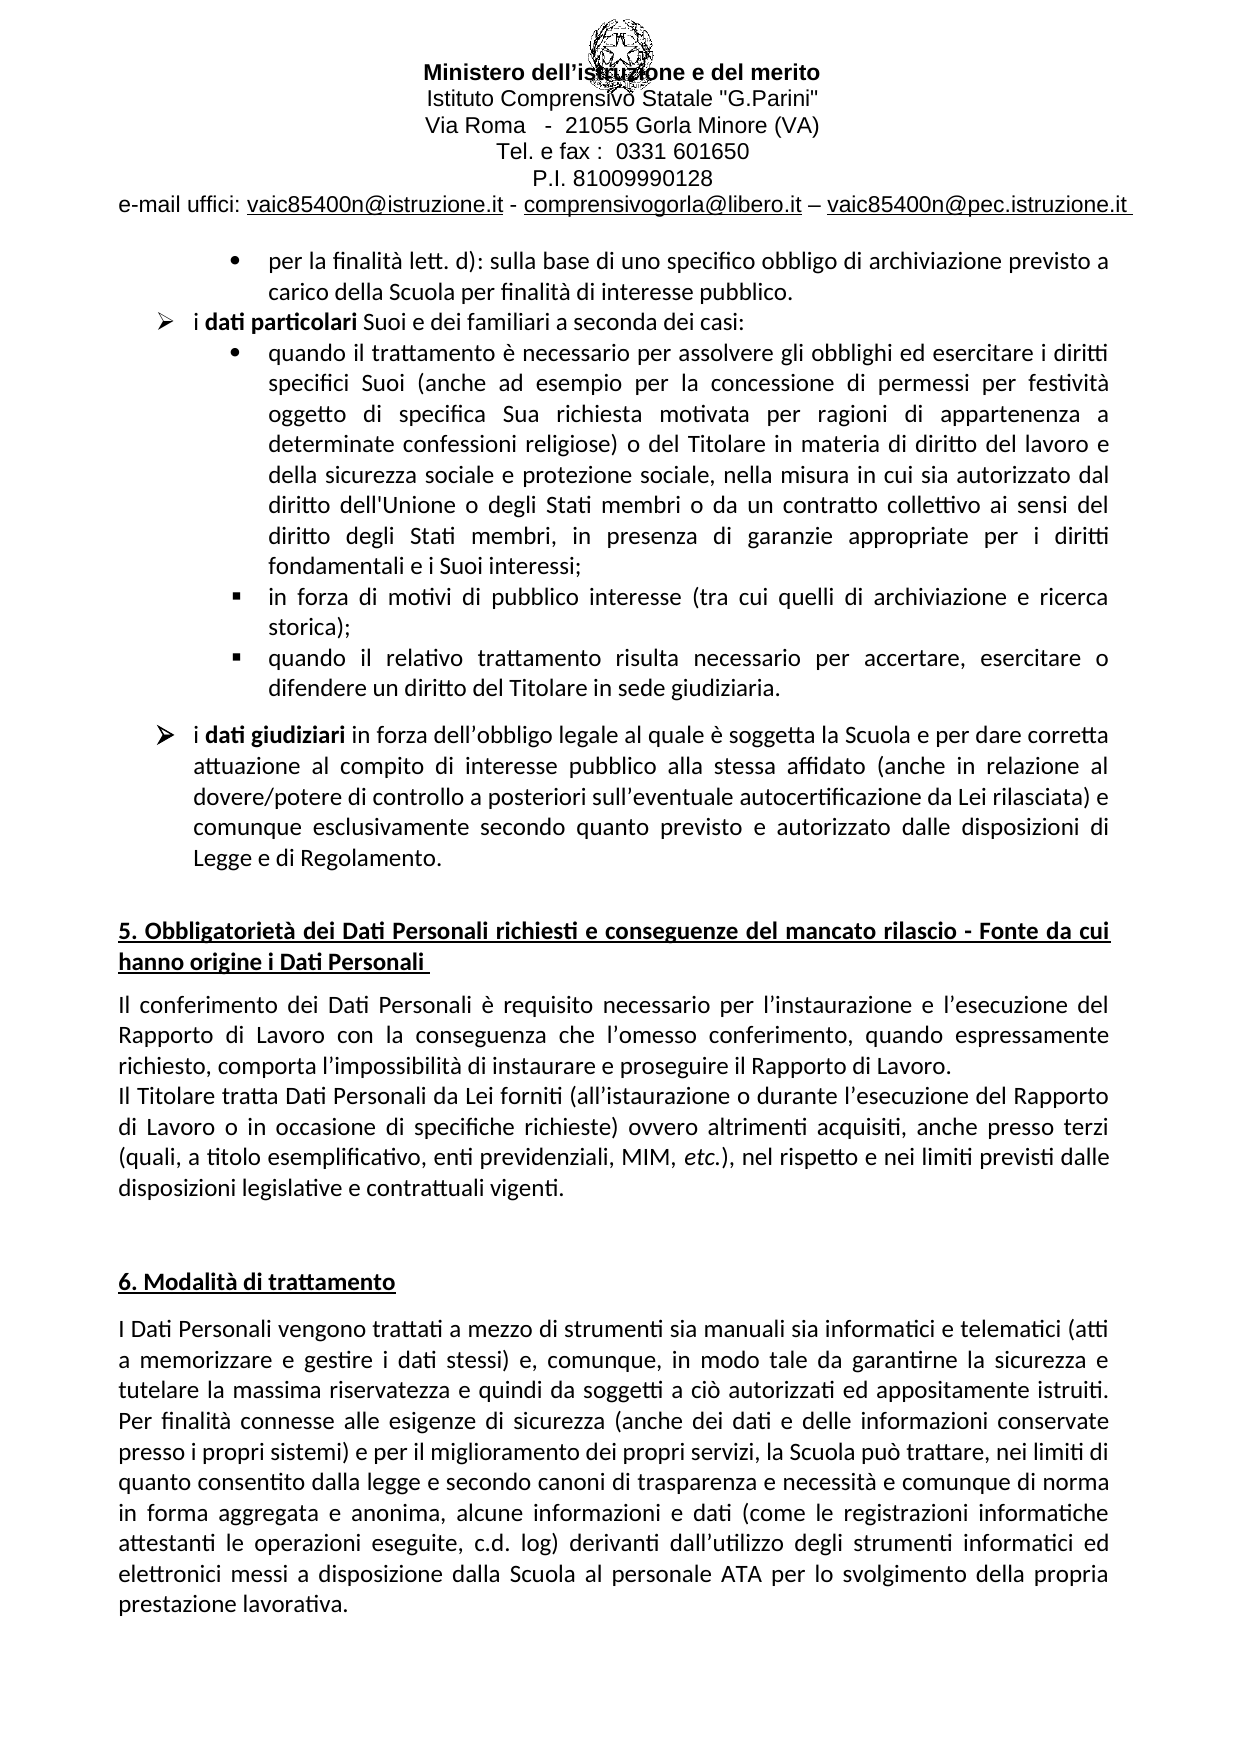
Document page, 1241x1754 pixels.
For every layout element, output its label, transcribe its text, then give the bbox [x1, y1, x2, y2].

list i dati giudiziari in forza dell’obbligo legale al quale è soggetta la Scuola e per dare corretta attuazione al compito di interesse pubblico alla stessa affidato (anche in relazione al dovere/potere di controllo a posteriori sull’eventuale autocertificazione da Lei rilasciata) e comunque esclusivamente secondo quanto previsto e autorizzato dalle disposizioni di Legge e di Regolamento. [156, 720, 1111, 872]
list in forza di motivi di pubblico interesse (tra cui quelli di archiviazione e ricerca storica); [231, 581, 1111, 642]
text Il conferimento dei Dati Personali è requisito necessario per l’instaurazione e l’esecuzione del Rapporto di Lavoro con la conseguenza che l’omesso conferimento, quando espressamente richiesto, comporta l’impossibilità di instaurare e proseguire il Rapporto di Lavoro. [118, 989, 1111, 1080]
text 6. Modalità di trattamento [118, 1266, 1111, 1297]
picture [625, 95, 632, 103]
list i dati particolari Suoi e dei familiari a seconda dei casi: [156, 306, 1111, 337]
list per la finalità lett. d): sulla base di uno specifico obbligo di archiviazione previsto a carico della Scuola per finalità di interesse pubblico. [231, 245, 1111, 306]
text 5. Obbligatorietà dei Dati Personali richiesti e conseguenze del mancato rilascio - Fonte da cui hanno origine i Dati Personali [118, 943, 1111, 976]
text 5. Obbligatorietà dei Dati Personali richiesti e conseguenze del mancato rilascio - Fonte da cui hanno origine i Dati Personali [118, 915, 1111, 941]
text I Dati Personali vengono trattati a mezzo di strumenti sia manuali sia informatici e telematici (atti a memorizzare e gestire i dati stessi) e, comunque, in modo tale da garantirne la sicurezza e tutelare la massima riservatezza e quindi da soggetti a ciò autorizzati ed appositamente istruiti. Per finalità connesse alle esigenze di sicurezza (anche dei dati e delle informazioni conservate presso i propri sistemi) e per il miglioramento dei propri servizi, la Scuola può trattare, nei limiti di quanto consentito dalla legge e secondo canoni di trasparenza e necessità e comunque di norma in forma aggregata e anonima, alcune informazioni e dati (come le registrazioni informatiche attestanti le operazioni eseguite, c.d. log) derivanti dall’utilizzo degli strumenti informatici ed elettronici messi a disposizione dalla Scuola al personale ATA per lo svolgimento della propria prestazione lavorativa. [118, 1313, 1111, 1619]
text Il Titolare tratta Dati Personali da Lei forniti (all’istaurazione o durante l’esecuzione del Rapporto di Lavoro o in occasione di specifiche richieste) ovvero altrimenti acquisiti, anche presso terzi (quali, a titolo esemplificativo, enti previdenziali, MIM, etc.), nel rispetto e nei limiti previsti dalle disposizioni legislative e contrattuali vigenti. [118, 1080, 1111, 1202]
list quando il trattamento è necessario per assolvere gli obblighi ed esercitare i diritti specifici Suoi (anche ad esempio per la concessione di permessi per festività oggetto di specifica Sua richiesta motivata per ragioni di appartenenza a determinate confessioni religiose) o del Titolare in materia di diritto del lavoro e della sicurezza sociale e protezione sociale, nella misura in cui sia autorizzato dal diritto dell'Unione o degli Stati membri o da un contratto collettivo ai sensi del diritto degli Stati membri, in presenza di garanzie appropriate per i diritti fondamentali e i Suoi interessi; [231, 337, 1111, 581]
picture [573, 8, 668, 103]
list quando il relativo trattamento risulta necessario per accertare, esercitare o difendere un diritto del Titolare in sede giudiziaria. [231, 642, 1111, 703]
